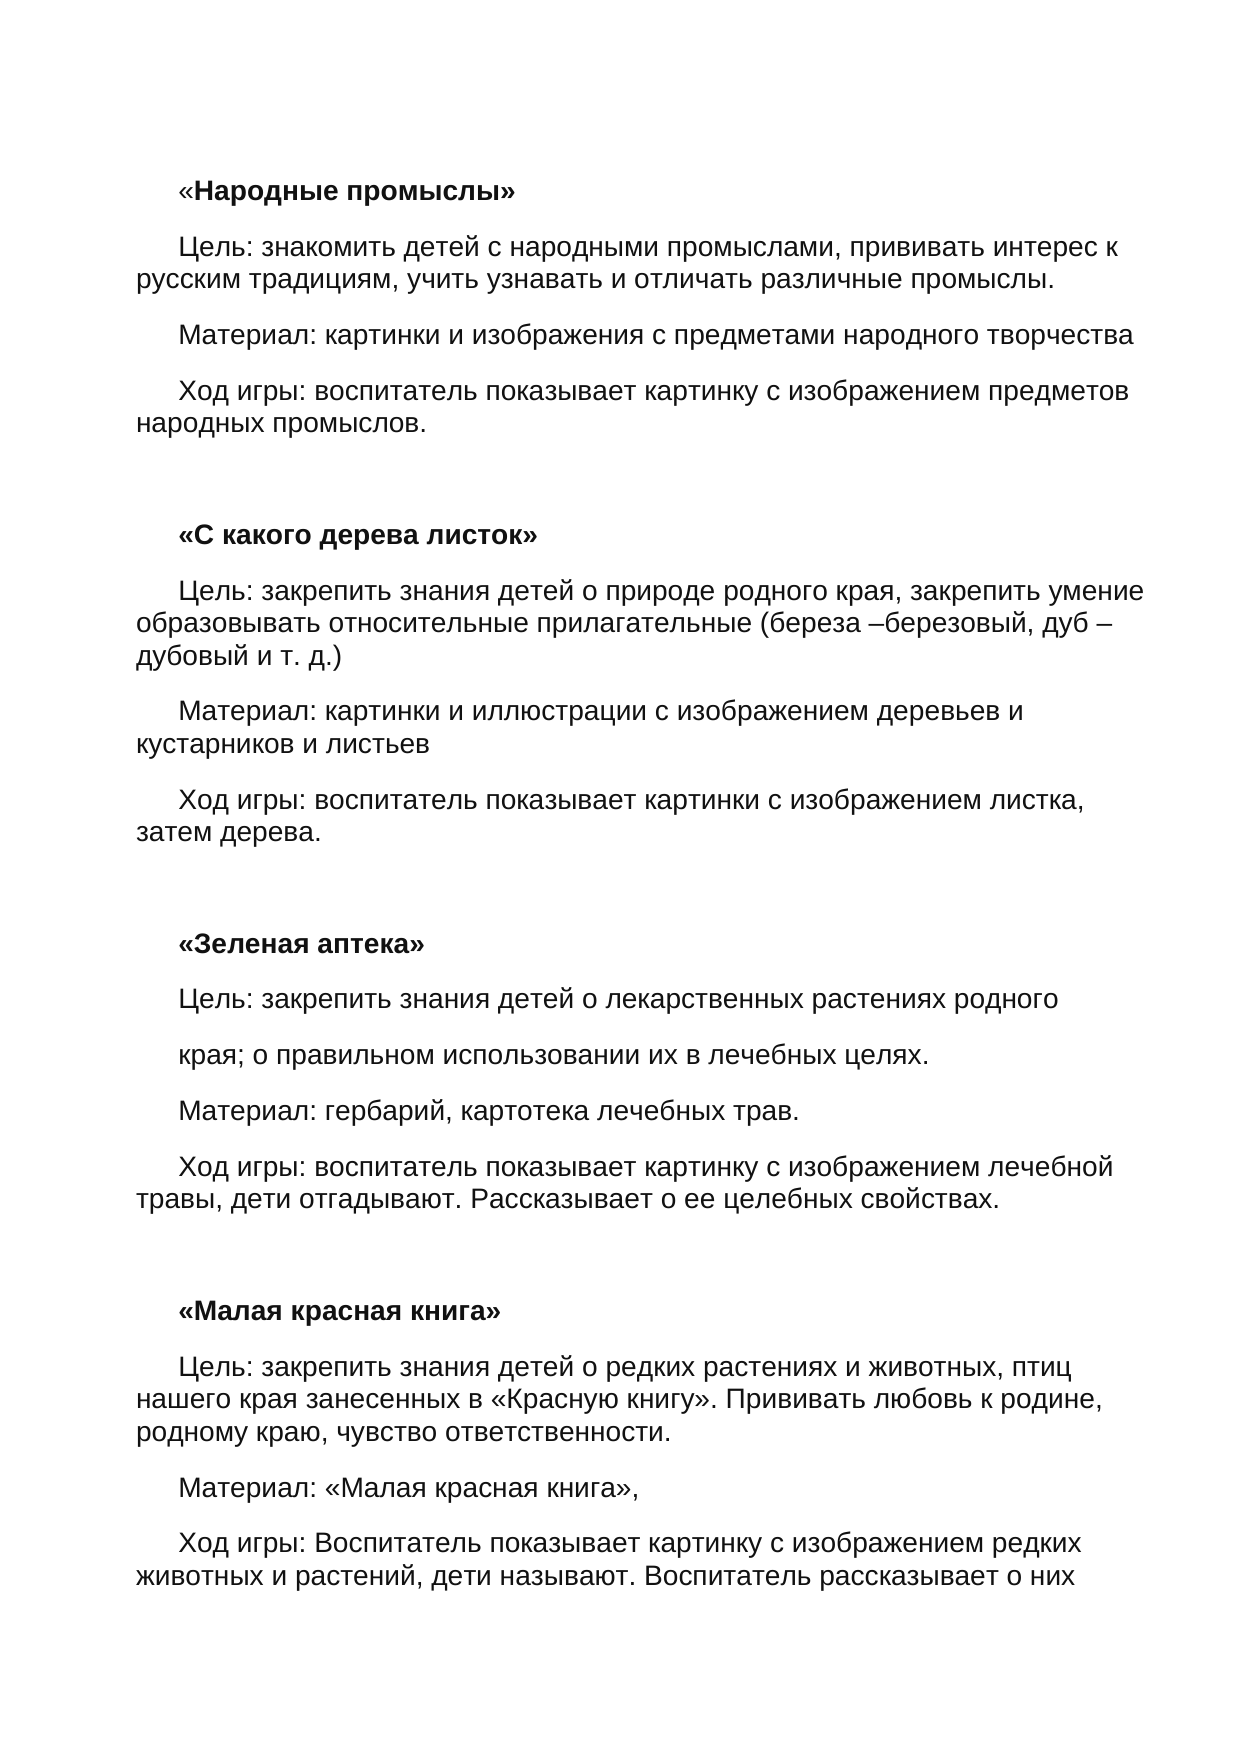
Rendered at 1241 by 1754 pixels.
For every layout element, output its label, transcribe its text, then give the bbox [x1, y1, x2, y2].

text Цель: закрепить знания детей о редких растениях и животных, птиц нашего края занесенных в «Красную книгу». Прививать любовь к родине, родному краю, чувство ответственности. [136, 1350, 1163, 1447]
text Цель: закрепить знания детей о природе родного края, закрепить умение образовывать относительные прилагательные (береза –березовый, дуб – дубовый и т. д.) [136, 574, 1163, 671]
text Материал: гербарий, картотека лечебных трав. [136, 1094, 1163, 1127]
text «Народные промыслы» [136, 174, 1163, 206]
text Цель: закрепить знания детей о лекарственных растениях родного [136, 982, 1163, 1015]
text Материал: «Малая красная книга», [136, 1471, 1163, 1503]
text Ход игры: воспитатель показывает картинку с изображением предметов народных промыслов. [136, 374, 1163, 439]
text Ход игры: Воспитатель показывает картинку с изображением редких животных и растений, дети называют. Воспитатель рассказывает о них [136, 1526, 1163, 1591]
text «Зеленая аптека» [136, 927, 1163, 959]
text Материал: картинки и иллюстрации с изображением деревьев и кустарников и листьев [136, 694, 1163, 759]
text «Малая красная книга» [136, 1294, 1163, 1326]
text Материал: картинки и изображения с предметами народного творчества [136, 318, 1163, 350]
text края; о правильном использовании их в лечебных целях. [136, 1038, 1163, 1071]
text Ход игры: воспитатель показывает картинку с изображением лечебной травы, дети отгадывают. Рассказывает о ее целебных свойствах. [136, 1150, 1163, 1215]
text Цель: знакомить детей с народными промыслами, прививать интерес к русским традициям, учить узнавать и отличать различные промыслы. [136, 230, 1163, 294]
text Ход игры: воспитатель показывает картинки с изображением листка, затем дерева. [136, 783, 1163, 847]
text «С какого дерева листок» [136, 518, 1163, 550]
